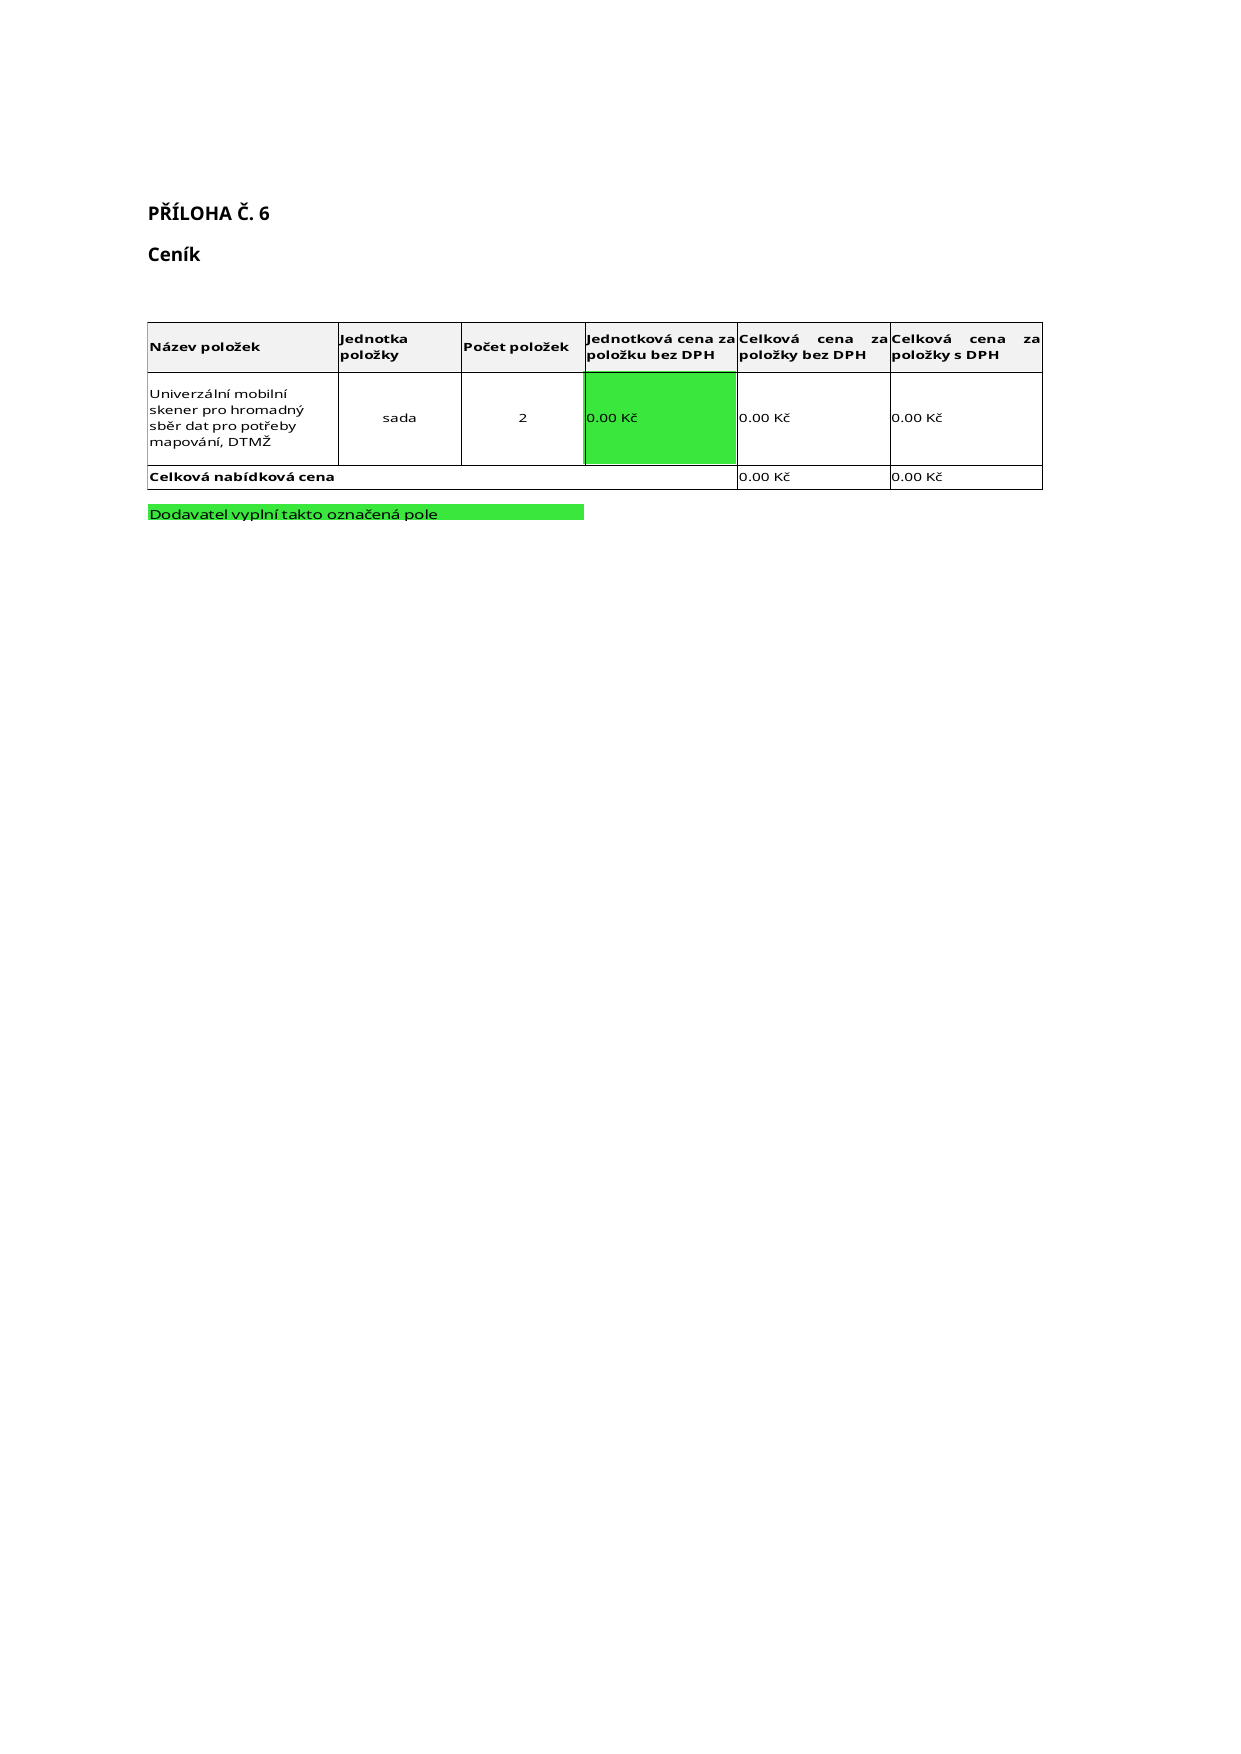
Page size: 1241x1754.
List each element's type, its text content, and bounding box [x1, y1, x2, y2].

text Ceník [148, 241, 1093, 267]
text Příloha č. 6 [148, 201, 1093, 226]
